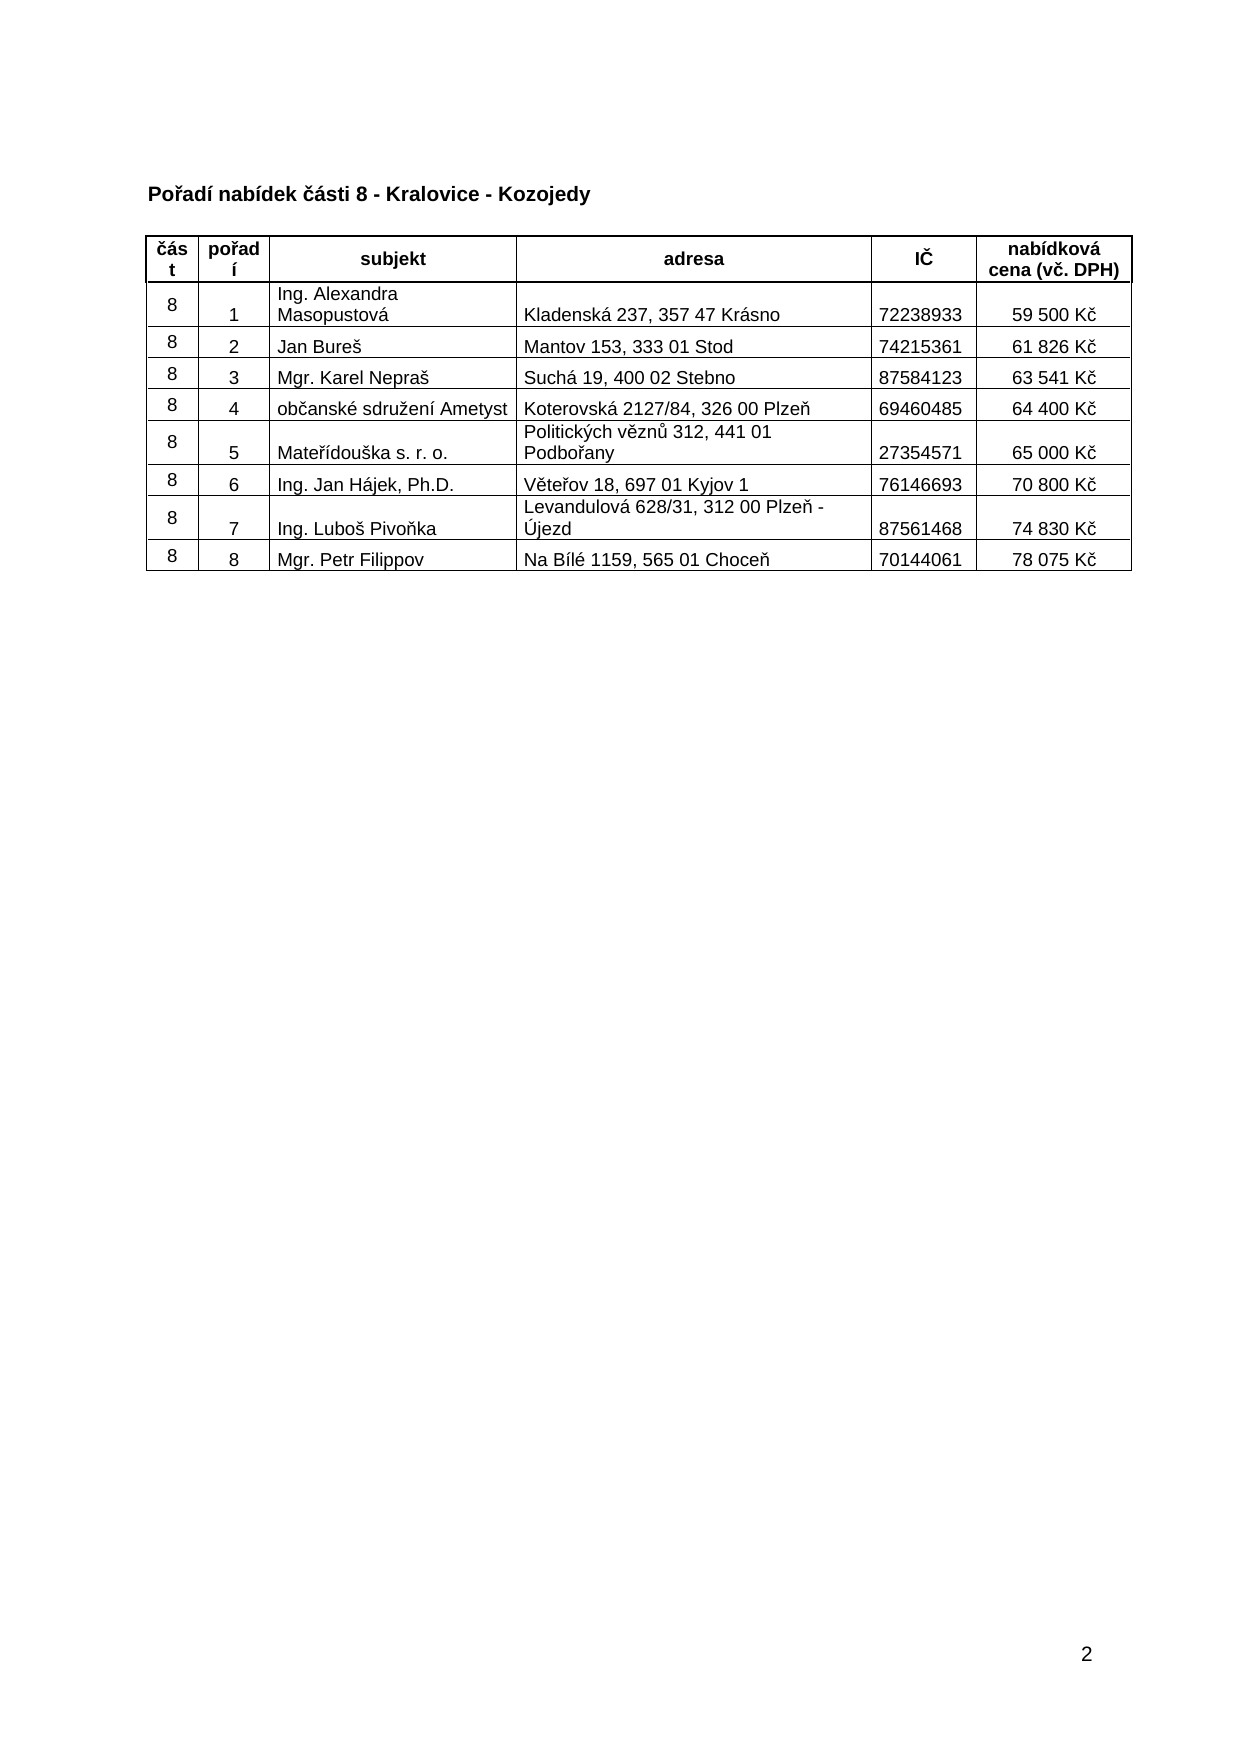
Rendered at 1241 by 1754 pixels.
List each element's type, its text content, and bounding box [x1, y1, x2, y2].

table_cell Ing. Jan Hájek, Ph.D. [270, 465, 516, 495]
table_cell Ing. Luboš Pivoňka [270, 496, 516, 539]
table_cell 8 [147, 389, 198, 419]
table_cell 74215361 [872, 327, 976, 357]
table_cell Mateřídouška s. r. o. [270, 421, 516, 464]
table_cell 8 [147, 465, 198, 495]
table_cell 2 [199, 327, 269, 357]
table_cell 63 541 Kč [977, 357, 1131, 388]
table_cell 87561468 [872, 496, 976, 539]
table_cell 72238933 [872, 283, 976, 326]
table_cell občanské sdružení Ametyst [270, 389, 516, 419]
table_cell 6 [199, 465, 269, 495]
table_cell 61 826 Kč [977, 326, 1131, 357]
table_cell 7 [199, 496, 269, 539]
table_cell 1 [199, 283, 269, 326]
table_cell 8 [147, 421, 198, 464]
table_cell Ing. Alexandra Masopustová [270, 283, 516, 326]
table_header pořadí [199, 237, 269, 281]
table_header část [147, 237, 198, 281]
table_cell Suchá 19, 400 02 Stebno [517, 358, 871, 388]
table_cell 8 [199, 540, 269, 570]
table_cell Jan Bureš [270, 327, 516, 357]
table_cell 64 400 Kč [977, 388, 1131, 419]
table_cell 76146693 [872, 465, 976, 495]
table_cell 65 000 Kč [977, 420, 1131, 464]
table_cell Mgr. Karel Nepraš [270, 358, 516, 388]
table_cell 70 800 Kč [977, 464, 1131, 495]
table_cell Levandulová 628/31, 312 00 Plzeň - Újezd [517, 496, 871, 539]
table_cell 59 500 Kč [977, 281, 1131, 326]
table_cell 8 [147, 540, 198, 570]
table_cell 3 [199, 358, 269, 388]
table_cell 8 [147, 358, 198, 388]
table_header adresa [517, 237, 871, 281]
table_cell Na Bílé 1159, 565 01 Choceň [517, 540, 871, 570]
table_cell 5 [199, 421, 269, 464]
table_cell 27354571 [872, 421, 976, 464]
table_cell 78 075 Kč [977, 539, 1131, 570]
table_cell Kladenská 237, 357 47 Krásno [517, 283, 871, 326]
table_cell 70144061 [872, 540, 976, 570]
table_cell Koterovská 2127/84, 326 00 Plzeň [517, 389, 871, 419]
table_cell Věteřov 18, 697 01 Kyjov 1 [517, 465, 871, 495]
table_cell 69460485 [872, 389, 976, 419]
table_cell 87584123 [872, 358, 976, 388]
text Pořadí nabídek části 8 - Kralovice - Kozojedy [148, 177, 1092, 206]
table_cell 8 [147, 282, 198, 326]
table_cell 74 830 Kč [977, 495, 1131, 539]
table_cell 8 [147, 327, 198, 357]
table_cell Mgr. Petr Filippov [270, 540, 516, 570]
table_cell 4 [199, 389, 269, 419]
table_cell Politických věznů 312, 441 01 Podbořany [517, 421, 871, 464]
table_header IČ [872, 237, 976, 281]
table_header subjekt [270, 237, 516, 281]
table_header nabídková cena (vč. DPH) [977, 237, 1131, 281]
table_cell Mantov 153, 333 01 Stod [517, 327, 871, 357]
table_cell 8 [147, 496, 198, 539]
